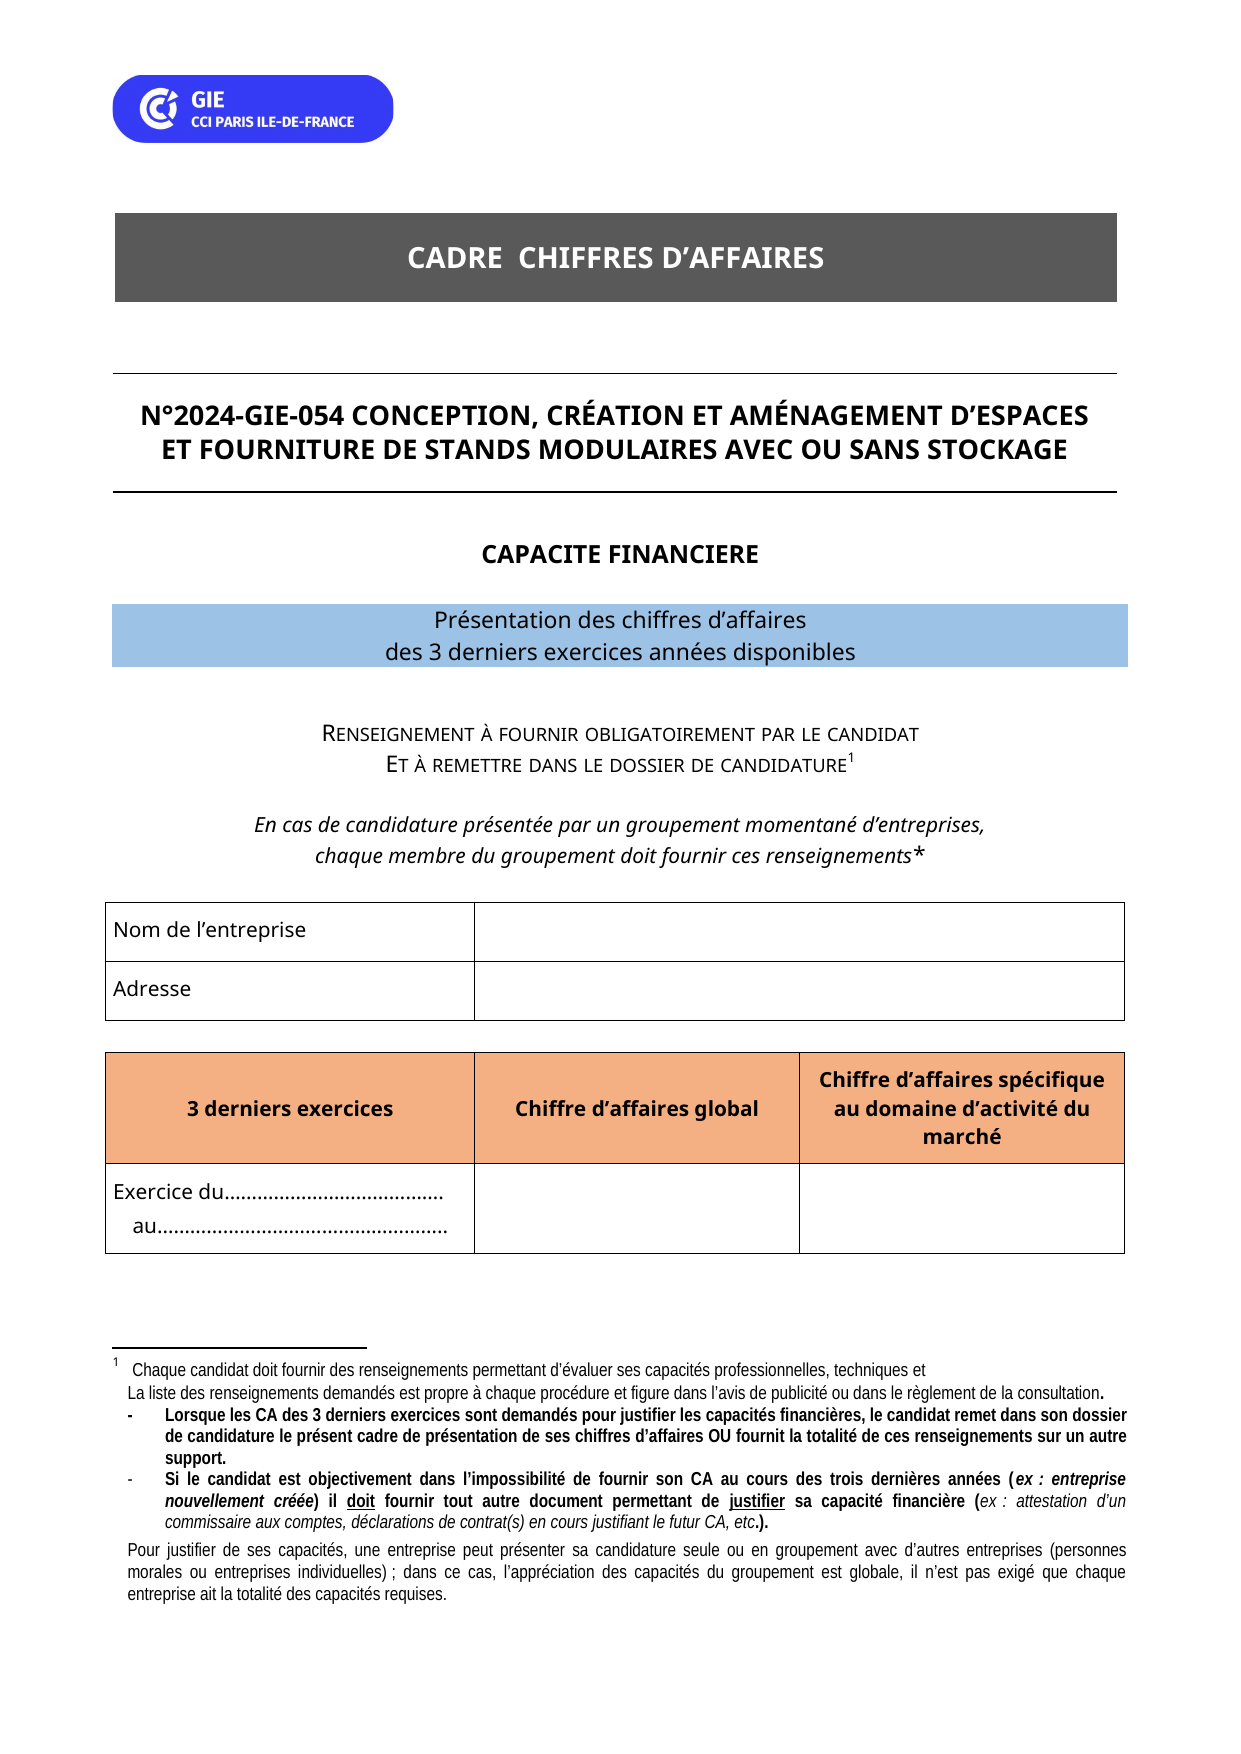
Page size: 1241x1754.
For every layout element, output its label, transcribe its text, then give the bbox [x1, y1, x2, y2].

table_header Chiffre d’affaires spécifique au domaine d’activité du marché [800, 1053, 1124, 1163]
text En cas de candidature présentée par un groupement momentané d’entreprises, [112, 811, 1128, 839]
text Présentation des chiffres d’affaires [112, 604, 1128, 636]
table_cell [106, 1164, 474, 1252]
table_cell Adresse [106, 962, 474, 1020]
text des 3 derniers exercices années disponibles [112, 636, 1128, 667]
table_header [475, 903, 1124, 961]
text CAPACITE FINANCIERE [112, 536, 1128, 570]
text chaque membre du groupement doit fournir ces renseignements* [112, 839, 1128, 870]
table_header 3 derniers exercices [106, 1053, 474, 1163]
text Renseignement à fournir obligatoirement par le candidat [112, 717, 1128, 748]
text Et à remettre dans le dossier de candidature [112, 748, 1128, 779]
table_header N°2024-GIE-054 CONCEPTION, CRÉATION ET AMÉNAGEMENT D’ESPACES ET FOURNITURE DE STANDS MODULAIRES AVEC OU SANS STOCKAGE [113, 374, 1117, 491]
picture [112, 75, 394, 143]
table_header CADRE CHIFFRES D’AFFAIRES [115, 213, 1117, 302]
table_header Nom de l’entreprise [106, 903, 474, 961]
table_cell [475, 962, 1124, 1020]
table_cell [800, 1164, 1124, 1252]
table_cell [475, 1164, 799, 1252]
table_header Chiffre d’affaires global [475, 1053, 799, 1163]
